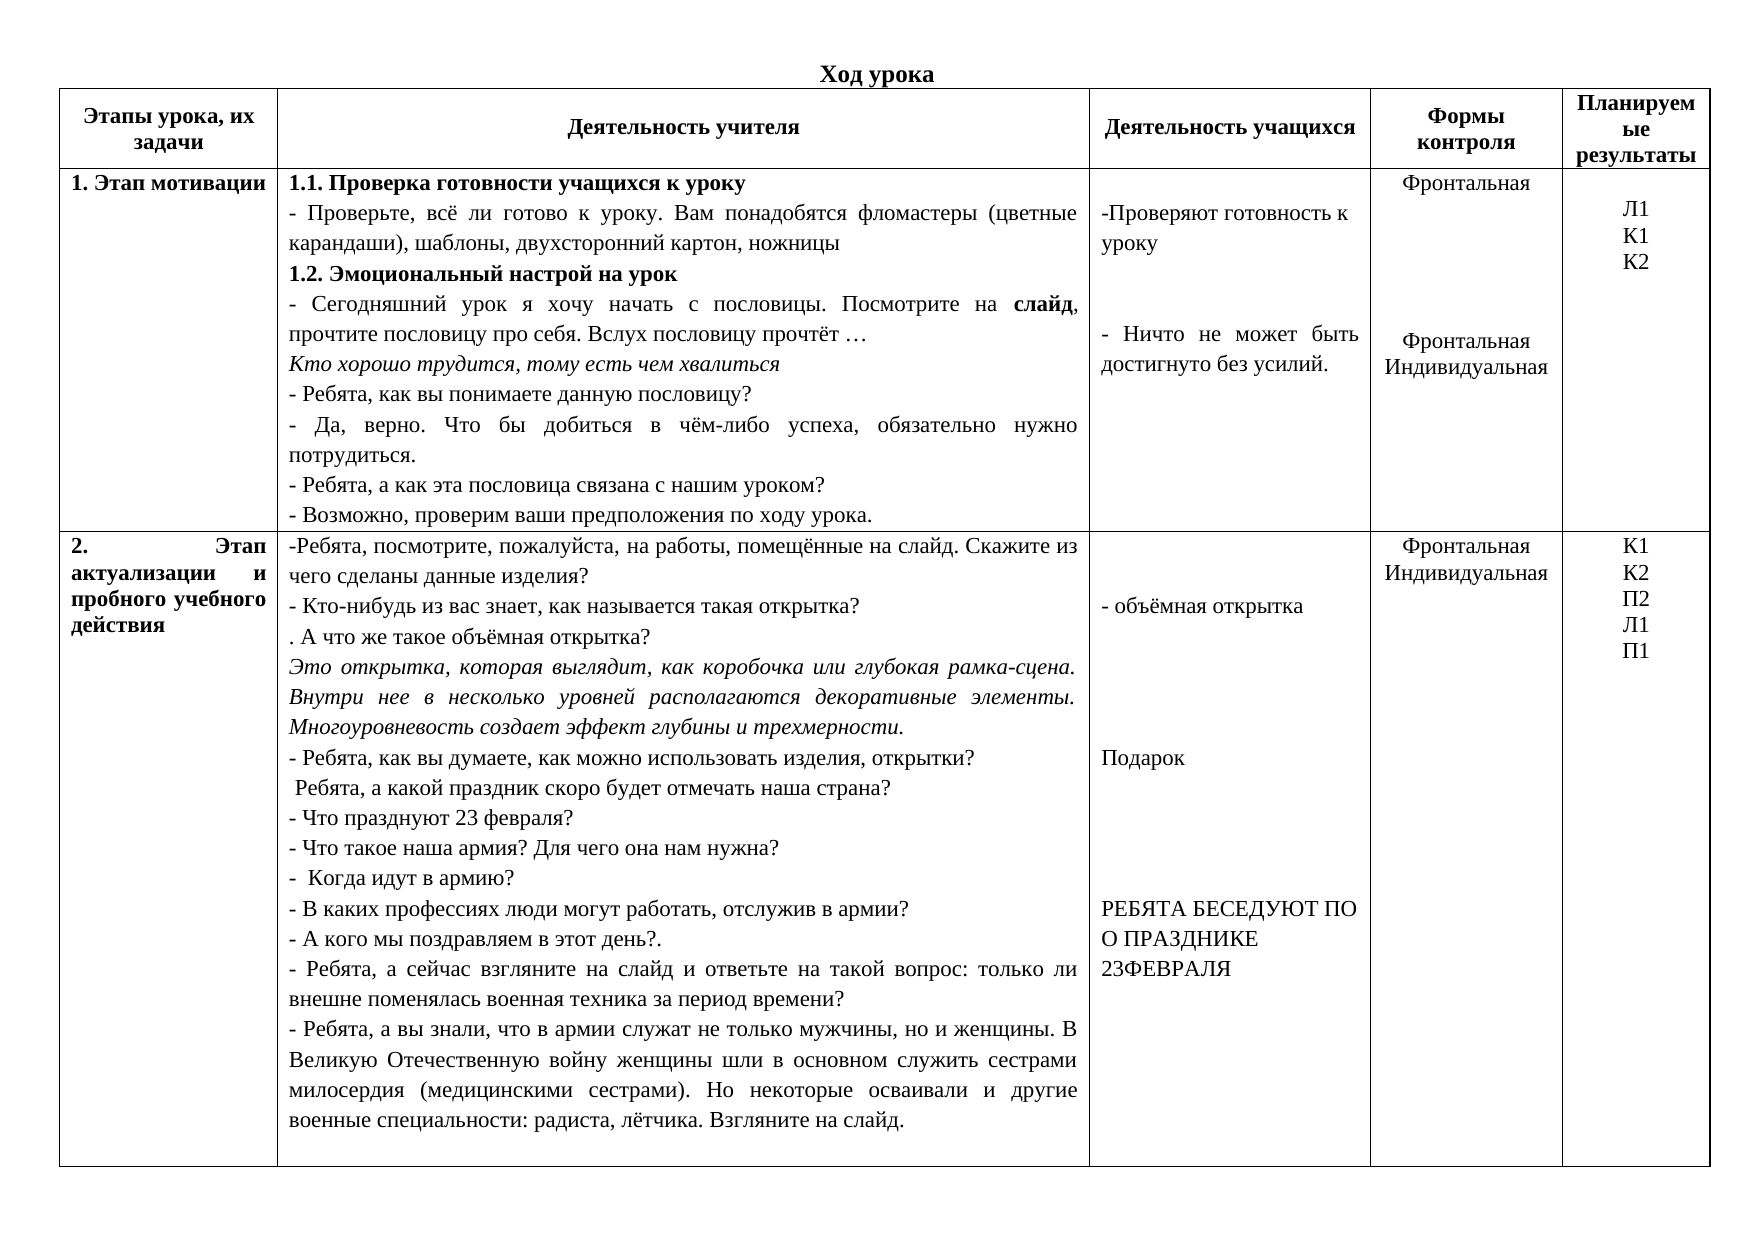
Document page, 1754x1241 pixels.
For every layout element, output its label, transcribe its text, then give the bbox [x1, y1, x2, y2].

table_header Деятельность учащихся [1090, 89, 1370, 168]
table_header Планируемые результаты [1563, 89, 1709, 168]
text Ход урока [59, 59, 1695, 88]
table_cell Фронтальная Фронтальная Индивидуальная [1371, 169, 1562, 531]
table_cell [60, 532, 277, 1166]
table_cell -Проверяют готовность к уроку - Ничто не может быть достигнуто без усилий. [1090, 169, 1370, 531]
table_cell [1090, 532, 1370, 1166]
table_header Этапы урока, их задачи [60, 89, 277, 168]
table_cell 1. Этап мотивации [60, 169, 277, 531]
table_cell К1 К2 П2 Л1 П1 [1563, 532, 1709, 1166]
table_header Деятельность учителя [278, 89, 1089, 168]
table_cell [278, 532, 1089, 1166]
table_cell Л1 К1 К2 [1563, 169, 1709, 531]
table_cell 1.1. Проверка готовности учащихся к уроку - Проверьте, всё ли готово к уроку. Вам понадобятся фломастеры (цветные карандаши), шаблоны, двухсторонний картон, ножницы 1.2. Эмоциональный настрой на урок - Сегодняшний урок я хочу начать с пословицы. Посмотрите на слайд, прочтите пословицу про себя. Вслух пословицу прочтёт … Кто хорошо трудится, тому есть чем хвалиться - Ребята, как вы понимаете данную пословицу? - Да, верно. Что бы добиться в чём-либо успеха, обязательно нужно потрудиться. - Ребята, а как эта пословица связана с нашим уроком? - Возможно, проверим ваши предположения по ходу урока. [278, 169, 1089, 531]
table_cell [1371, 532, 1562, 1166]
table_header Формы контроля [1371, 89, 1562, 168]
